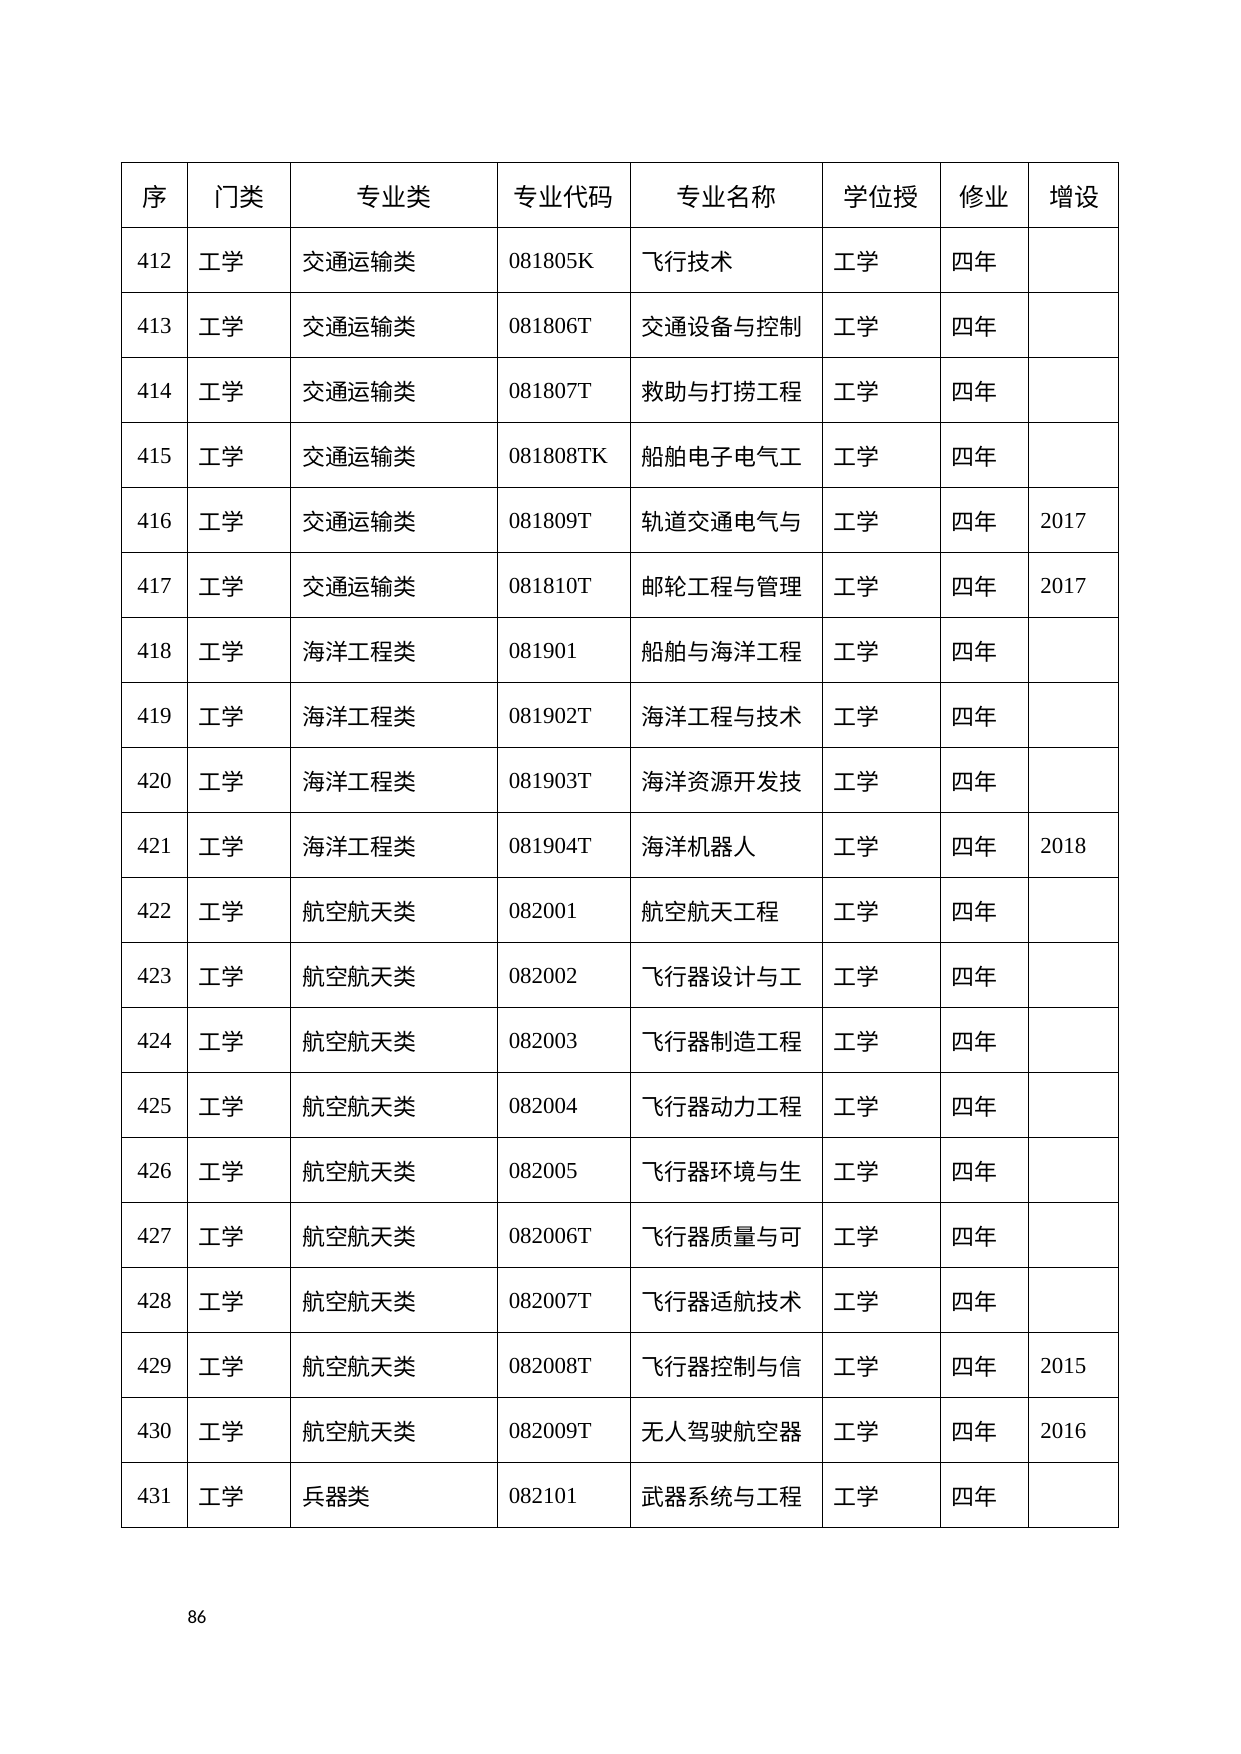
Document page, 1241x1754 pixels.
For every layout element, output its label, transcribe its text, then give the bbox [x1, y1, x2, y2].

table_header 专业代码 [498, 163, 630, 227]
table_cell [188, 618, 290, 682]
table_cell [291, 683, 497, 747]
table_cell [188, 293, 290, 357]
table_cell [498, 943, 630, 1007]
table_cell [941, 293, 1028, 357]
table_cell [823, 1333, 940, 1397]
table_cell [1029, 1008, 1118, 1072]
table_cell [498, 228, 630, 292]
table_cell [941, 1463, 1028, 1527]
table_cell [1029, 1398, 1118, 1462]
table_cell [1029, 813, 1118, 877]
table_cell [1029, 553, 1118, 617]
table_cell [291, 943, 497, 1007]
table_header 序号 [122, 163, 187, 227]
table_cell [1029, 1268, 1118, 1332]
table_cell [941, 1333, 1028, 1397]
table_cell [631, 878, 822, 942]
table_header 专业类 [291, 163, 497, 227]
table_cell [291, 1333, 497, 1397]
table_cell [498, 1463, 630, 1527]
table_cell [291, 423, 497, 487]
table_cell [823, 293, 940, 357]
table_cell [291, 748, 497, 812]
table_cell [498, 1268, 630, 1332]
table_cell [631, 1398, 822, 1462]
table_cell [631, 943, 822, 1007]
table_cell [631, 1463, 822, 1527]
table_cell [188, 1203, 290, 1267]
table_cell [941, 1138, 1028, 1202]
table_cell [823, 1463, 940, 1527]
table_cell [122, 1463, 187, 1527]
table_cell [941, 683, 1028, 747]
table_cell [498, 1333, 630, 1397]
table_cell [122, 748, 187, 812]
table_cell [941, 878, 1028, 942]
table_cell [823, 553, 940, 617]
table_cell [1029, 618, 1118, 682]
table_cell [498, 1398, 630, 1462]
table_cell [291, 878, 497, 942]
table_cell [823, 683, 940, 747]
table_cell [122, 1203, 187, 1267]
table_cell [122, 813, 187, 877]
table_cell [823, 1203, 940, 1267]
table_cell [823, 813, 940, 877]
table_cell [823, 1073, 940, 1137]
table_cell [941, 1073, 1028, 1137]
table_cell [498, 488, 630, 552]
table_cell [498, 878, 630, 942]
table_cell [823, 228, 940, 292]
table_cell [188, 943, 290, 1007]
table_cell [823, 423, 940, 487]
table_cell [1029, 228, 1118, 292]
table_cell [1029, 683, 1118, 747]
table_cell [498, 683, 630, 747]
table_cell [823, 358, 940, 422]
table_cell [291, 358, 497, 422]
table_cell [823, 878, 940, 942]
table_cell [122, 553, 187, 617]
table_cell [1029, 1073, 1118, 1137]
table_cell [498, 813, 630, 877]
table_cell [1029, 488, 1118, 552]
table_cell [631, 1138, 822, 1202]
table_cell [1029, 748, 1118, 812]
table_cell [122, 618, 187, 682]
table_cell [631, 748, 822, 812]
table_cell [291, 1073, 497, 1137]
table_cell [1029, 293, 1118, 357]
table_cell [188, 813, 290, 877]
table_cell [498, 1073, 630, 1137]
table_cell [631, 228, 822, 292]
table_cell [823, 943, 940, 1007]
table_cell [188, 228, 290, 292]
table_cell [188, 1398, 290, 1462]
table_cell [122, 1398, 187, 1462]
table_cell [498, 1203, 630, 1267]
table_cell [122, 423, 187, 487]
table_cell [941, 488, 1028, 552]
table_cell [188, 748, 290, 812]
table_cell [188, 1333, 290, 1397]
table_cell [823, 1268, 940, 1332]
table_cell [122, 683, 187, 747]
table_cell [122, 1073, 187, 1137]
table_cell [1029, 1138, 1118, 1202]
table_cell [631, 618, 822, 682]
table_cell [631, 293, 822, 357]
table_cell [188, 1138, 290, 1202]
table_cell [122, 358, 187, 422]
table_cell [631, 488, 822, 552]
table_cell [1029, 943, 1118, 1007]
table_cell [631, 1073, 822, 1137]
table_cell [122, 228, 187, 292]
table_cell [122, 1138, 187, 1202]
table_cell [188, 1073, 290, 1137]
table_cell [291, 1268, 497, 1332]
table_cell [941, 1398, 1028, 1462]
table_header 门类 [188, 163, 290, 227]
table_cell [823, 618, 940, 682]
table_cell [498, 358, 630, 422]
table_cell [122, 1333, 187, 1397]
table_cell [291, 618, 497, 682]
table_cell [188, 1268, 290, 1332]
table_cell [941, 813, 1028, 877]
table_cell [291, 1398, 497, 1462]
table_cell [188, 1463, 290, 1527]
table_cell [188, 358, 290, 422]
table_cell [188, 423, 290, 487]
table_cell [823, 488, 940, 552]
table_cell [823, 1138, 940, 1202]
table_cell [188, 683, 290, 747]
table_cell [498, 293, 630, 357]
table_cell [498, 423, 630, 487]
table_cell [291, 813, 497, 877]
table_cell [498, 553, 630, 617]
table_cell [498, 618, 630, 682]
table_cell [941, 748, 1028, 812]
table_header 增设年份 [1029, 163, 1118, 227]
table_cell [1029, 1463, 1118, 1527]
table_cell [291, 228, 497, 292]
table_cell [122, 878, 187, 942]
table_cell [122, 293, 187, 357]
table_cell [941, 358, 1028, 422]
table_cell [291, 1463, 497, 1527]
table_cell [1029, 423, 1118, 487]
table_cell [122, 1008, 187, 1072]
table_header 修业年限 [941, 163, 1028, 227]
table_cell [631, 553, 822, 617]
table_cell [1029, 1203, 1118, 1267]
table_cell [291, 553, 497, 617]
table_header 专业名称 [631, 163, 822, 227]
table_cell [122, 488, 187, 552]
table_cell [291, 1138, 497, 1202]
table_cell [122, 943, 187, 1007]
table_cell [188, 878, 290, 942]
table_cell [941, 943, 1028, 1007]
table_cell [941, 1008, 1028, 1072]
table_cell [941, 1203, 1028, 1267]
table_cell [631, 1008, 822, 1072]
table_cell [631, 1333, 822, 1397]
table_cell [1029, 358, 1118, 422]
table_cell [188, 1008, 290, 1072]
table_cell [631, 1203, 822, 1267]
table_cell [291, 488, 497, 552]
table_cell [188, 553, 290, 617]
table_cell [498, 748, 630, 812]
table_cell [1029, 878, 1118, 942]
table_header 学位授予门类 [823, 163, 940, 227]
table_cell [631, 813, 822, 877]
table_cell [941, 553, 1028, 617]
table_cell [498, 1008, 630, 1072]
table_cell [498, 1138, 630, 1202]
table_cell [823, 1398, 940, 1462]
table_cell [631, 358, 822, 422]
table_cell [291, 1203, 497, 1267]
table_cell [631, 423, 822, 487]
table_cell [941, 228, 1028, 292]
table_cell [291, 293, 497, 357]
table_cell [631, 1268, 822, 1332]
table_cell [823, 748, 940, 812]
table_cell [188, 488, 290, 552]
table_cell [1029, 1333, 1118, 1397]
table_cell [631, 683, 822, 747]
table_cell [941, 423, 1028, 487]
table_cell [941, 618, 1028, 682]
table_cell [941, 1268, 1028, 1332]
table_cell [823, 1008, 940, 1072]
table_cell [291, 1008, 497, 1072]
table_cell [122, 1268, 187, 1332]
